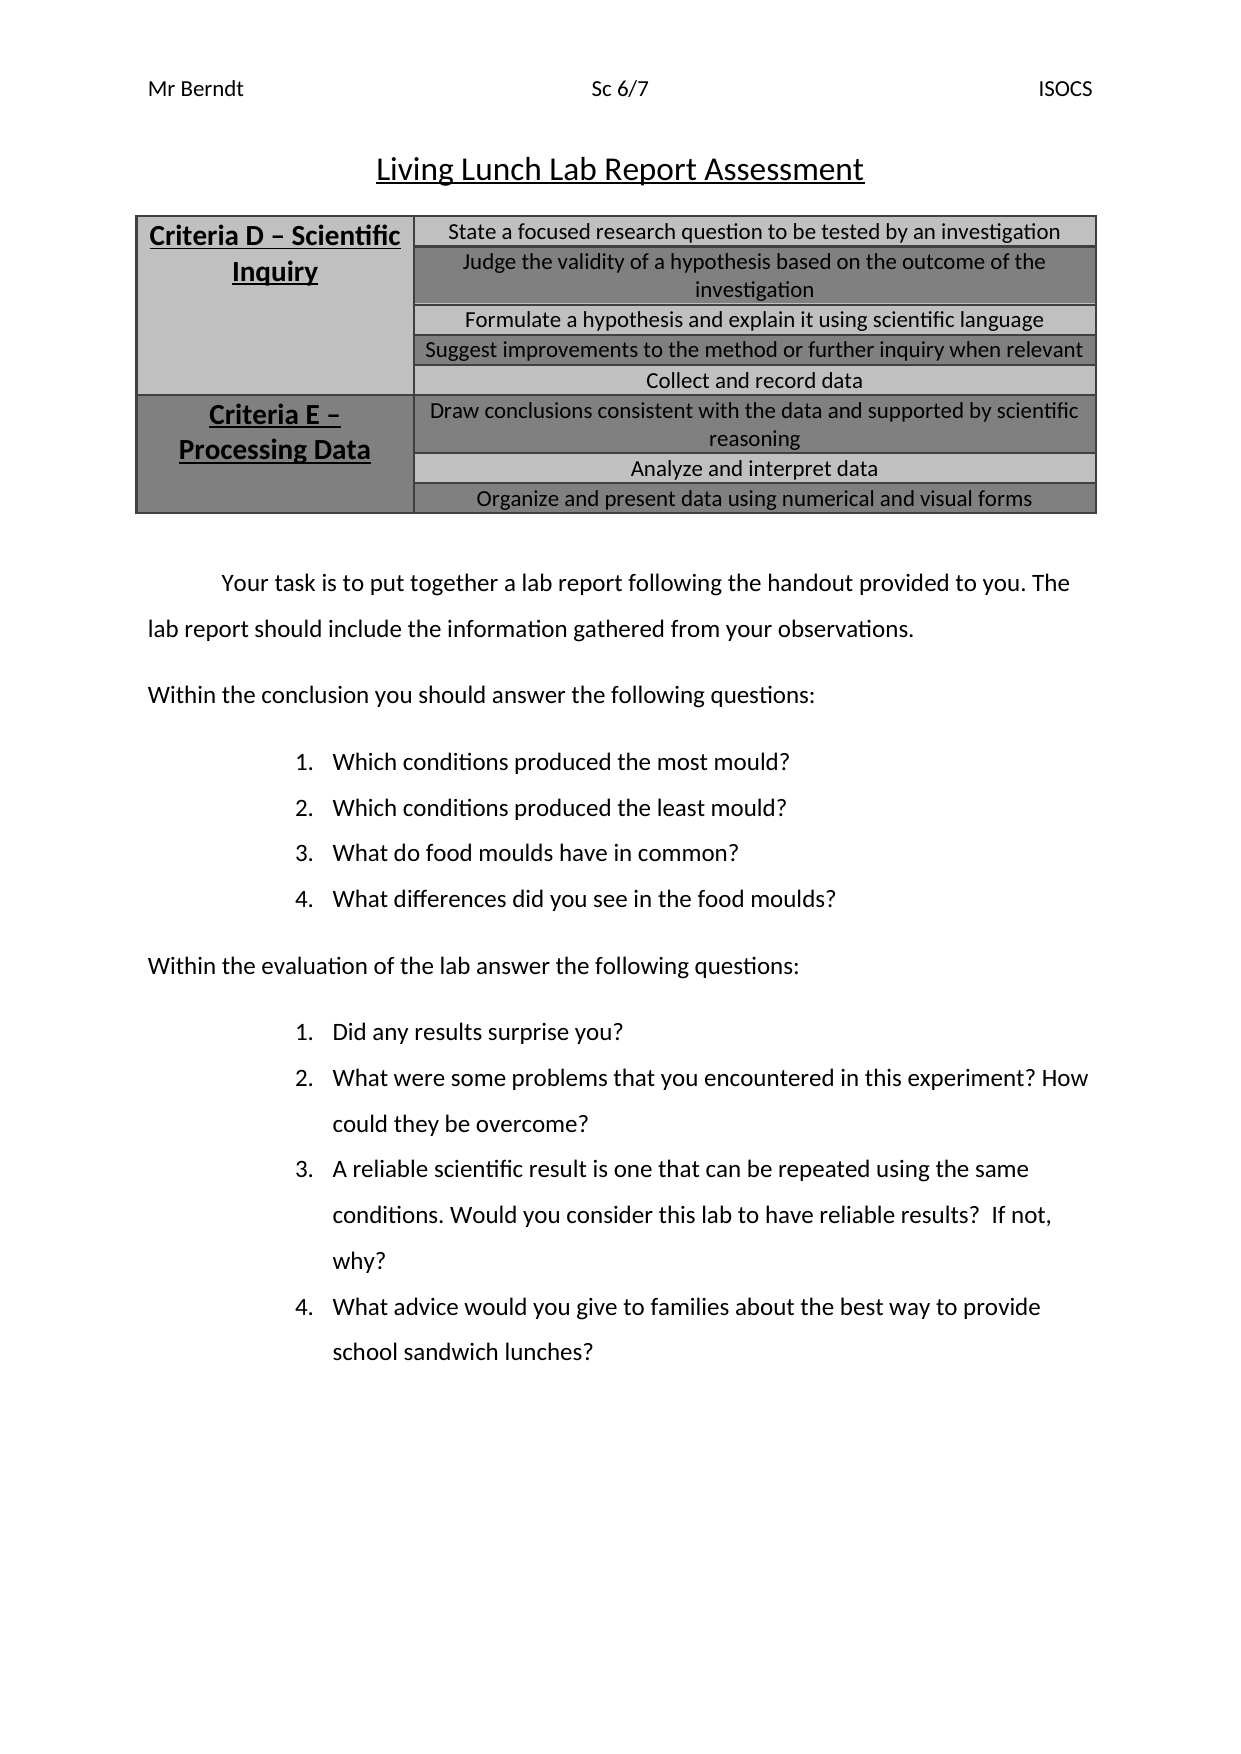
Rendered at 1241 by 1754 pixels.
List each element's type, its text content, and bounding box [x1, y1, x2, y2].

text Your task is to put together a lab report following the handout provided to you. The lab report should include the information gathered from your observations. [148, 567, 1093, 643]
table_cell Suggest improvements to the method or further inquiry when relevant [415, 336, 1095, 364]
list A reliable scientific result is one that can be repeated using the same conditions. Would you consider this lab to have reliable results? If not, why? [295, 1153, 1093, 1276]
list What differences did you see in the food moulds? [295, 883, 1093, 914]
list Did any results surprise you? [295, 1016, 1093, 1047]
table_header State a focused research question to be tested by an investigation [415, 217, 1095, 245]
list What do food moulds have in common? [295, 837, 1093, 868]
table_header Criteria D – Scientific Inquiry [138, 217, 413, 394]
table_cell Draw conclusions consistent with the data and supported by scientific reasoning [415, 396, 1095, 452]
table_cell Judge the validity of a hypothesis based on the outcome of the investigation [415, 248, 1095, 303]
text Within the conclusion you should answer the following questions: [148, 679, 1093, 710]
text Within the evaluation of the lab answer the following questions: [148, 950, 1093, 980]
table_cell Collect and record data [415, 366, 1095, 394]
table_cell Analyze and interpret data [415, 454, 1095, 482]
table_cell Criteria E – Processing Data [138, 396, 413, 512]
table_cell Organize and present data using numerical and visual forms [415, 484, 1095, 512]
list What were some problems that you encountered in this experiment? How could they be overcome? [295, 1062, 1093, 1138]
list Which conditions produced the most mould? [295, 746, 1093, 777]
list What advice would you give to families about the best way to provide school sandwich lunches? [295, 1291, 1093, 1367]
table_cell Formulate a hypothesis and explain it using scientific language [415, 306, 1095, 333]
list Which conditions produced the least mould? [295, 792, 1093, 822]
text Living Lunch Lab Report Assessment [148, 148, 1093, 188]
